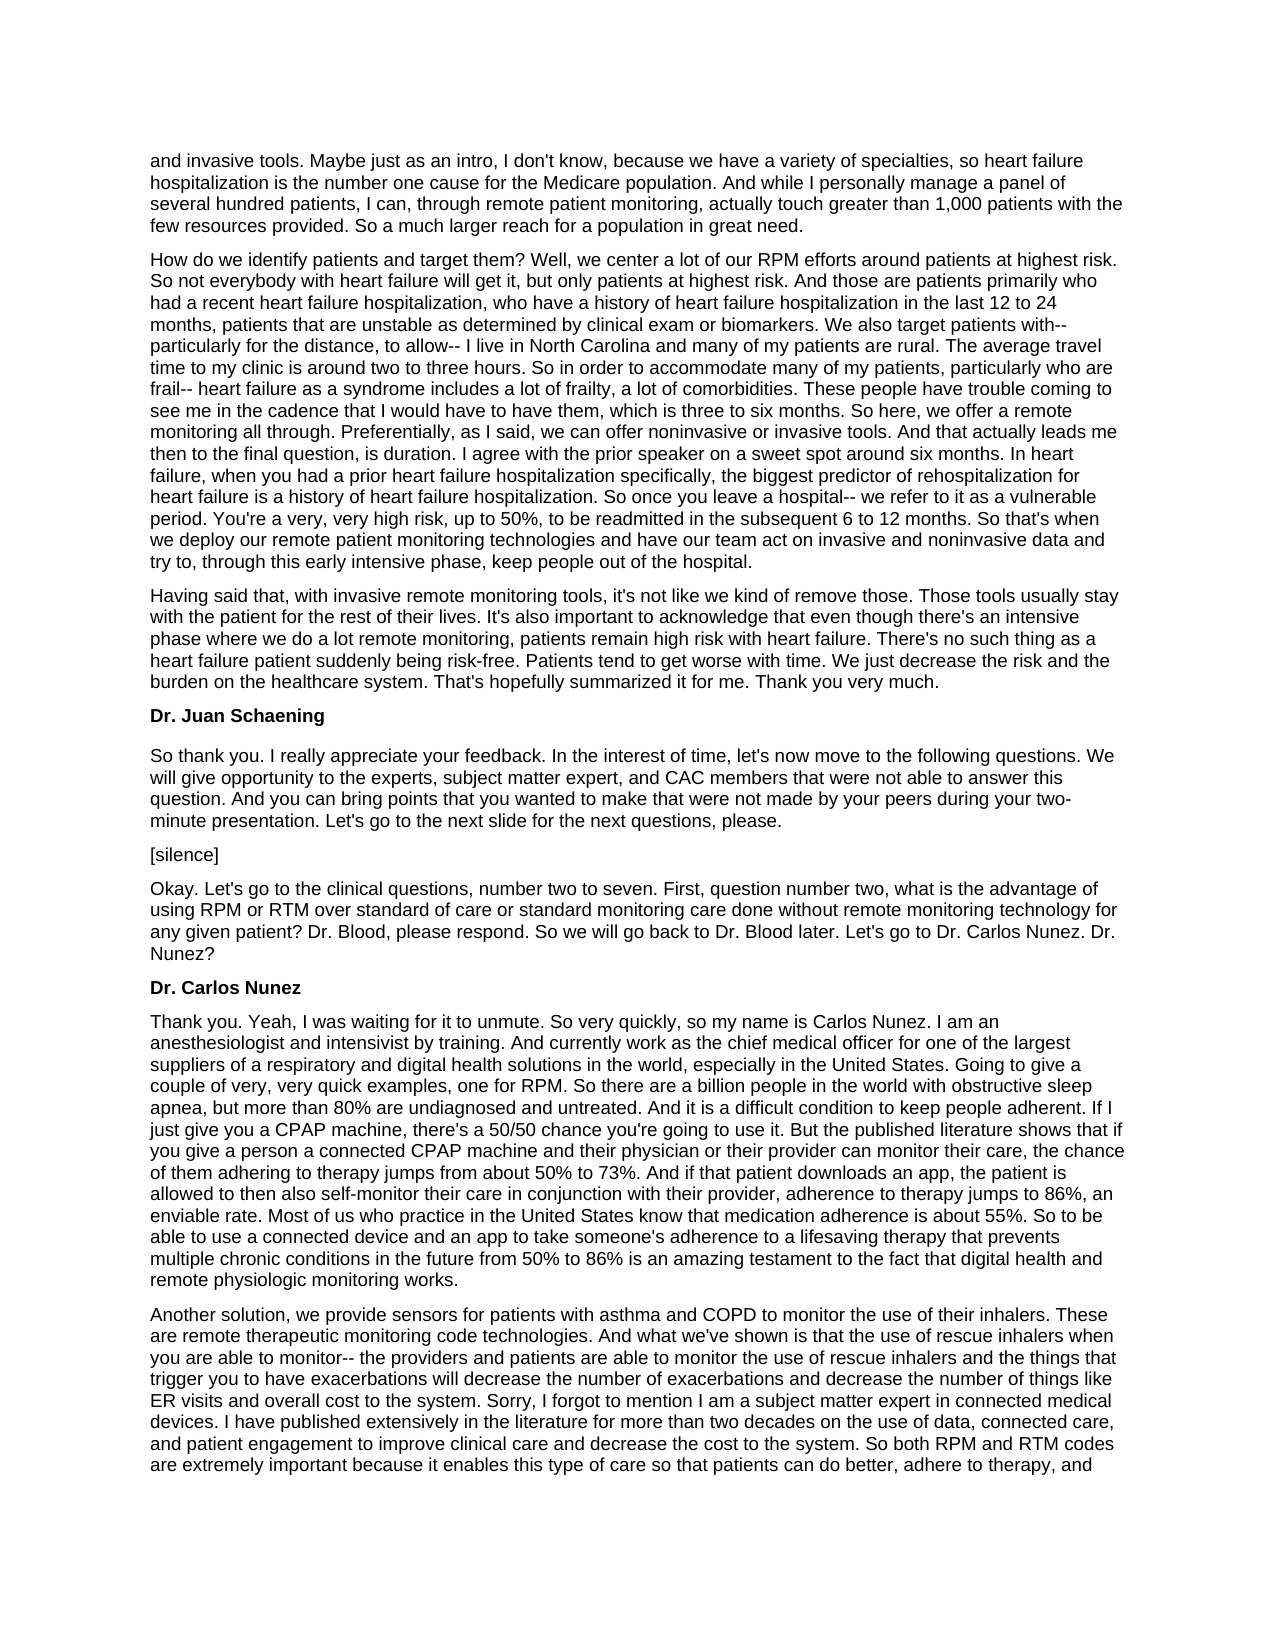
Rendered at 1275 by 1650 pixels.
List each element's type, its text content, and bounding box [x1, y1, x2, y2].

text Dr. Juan Schaening [150, 705, 1125, 727]
text Thank you. Yeah, I was waiting for it to unmute. So very quickly, so my name is Carlos Nunez. I am an anesthesiologist and intensivist by training. And currently work as the chief medical officer for one of the largest suppliers of a respiratory and digital health solutions in the world, especially in the United States. Going to give a couple of very, very quick examples, one for RPM. So there are a billion people in the world with obstructive sleep apnea, but more than 80% are undiagnosed and untreated. And it is a difficult condition to keep people adherent. If I just give you a CPAP machine, there's a 50/50 chance you're going to use it. But the published literature shows that if you give a person a connected CPAP machine and their physician or their provider can monitor their care, the chance of them adhering to therapy jumps from about 50% to 73%. And if that patient downloads an app, the patient is allowed to then also self-monitor their care in conjunction with their provider, adherence to therapy jumps to 86%, an enviable rate. Most of us who practice in the United States know that medication adherence is about 55%. So to be able to use a connected device and an app to take someone's adherence to a lifesaving therapy that prevents multiple chronic conditions in the future from 50% to 86% is an amazing testament to the fact that digital health and remote physiologic monitoring works. [150, 1011, 1125, 1291]
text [150, 150, 1125, 236]
text How do we identify patients and target them? Well, we center a lot of our RPM efforts around patients at highest risk. So not everybody with heart failure will get it, but only patients at highest risk. And those are patients primarily who had a recent heart failure hospitalization, who have a history of heart failure hospitalization in the last 12 to 24 months, patients that are unstable as determined by clinical exam or biomarkers. We also target patients with-- particularly for the distance, to allow-- I live in North Carolina and many of my patients are rural. The average travel time to my clinic is around two to three hours. So in order to accommodate many of my patients, particularly who are frail-- heart failure as a syndrome includes a lot of frailty, a lot of comorbidities. These people have trouble coming to see me in the cadence that I would have to have them, which is three to six months. So here, we offer a remote monitoring all through. Preferentially, as I said, we can offer noninvasive or invasive tools. And that actually leads me then to the final question, is duration. I agree with the prior speaker on a sweet spot around six months. In heart failure, when you had a prior heart failure hospitalization specifically, the biggest predictor of rehospitalization for heart failure is a history of heart failure hospitalization. So once you leave a hospital-- we refer to it as a vulnerable period. You're a very, very high risk, up to 50%, to be readmitted in the subsequent 6 to 12 months. So that's when we deploy our remote patient monitoring technologies and have our team act on invasive and noninvasive data and try to, through this early intensive phase, keep people out of the hospital. [150, 249, 1125, 572]
text [silence] [150, 844, 1125, 865]
text Dr. Carlos Nunez [150, 976, 1125, 998]
text So thank you. I really appreciate your feedback. In the interest of time, let's now move to the following questions. We will give opportunity to the experts, subject matter expert, and CAC members that were not able to answer this question. And you can bring points that you wanted to make that were not made by your peers during your two-minute presentation. Let's go to the next slide for the next questions, please. [150, 745, 1125, 831]
text Okay. Let's go to the clinical questions, number two to seven. First, question number two, what is the advantage of using RPM or RTM over standard of care or standard monitoring care done without remote monitoring technology for any given patient? Dr. Blood, please respond. So we will go back to Dr. Blood later. Let's go to Dr. Carlos Nunez. Dr. Nunez? [150, 878, 1125, 964]
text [150, 1303, 1125, 1476]
text Having said that, with invasive remote monitoring tools, it's not like we kind of remove those. Those tools usually stay with the patient for the rest of their lives. It's also important to acknowledge that even though there's an intensive phase where we do a lot remote monitoring, patients remain high risk with heart failure. There's no such thing as a heart failure patient suddenly being risk-free. Patients tend to get worse with time. We just decrease the risk and the burden on the healthcare system. That's hopefully summarized it for me. Thank you very much. [150, 585, 1125, 692]
